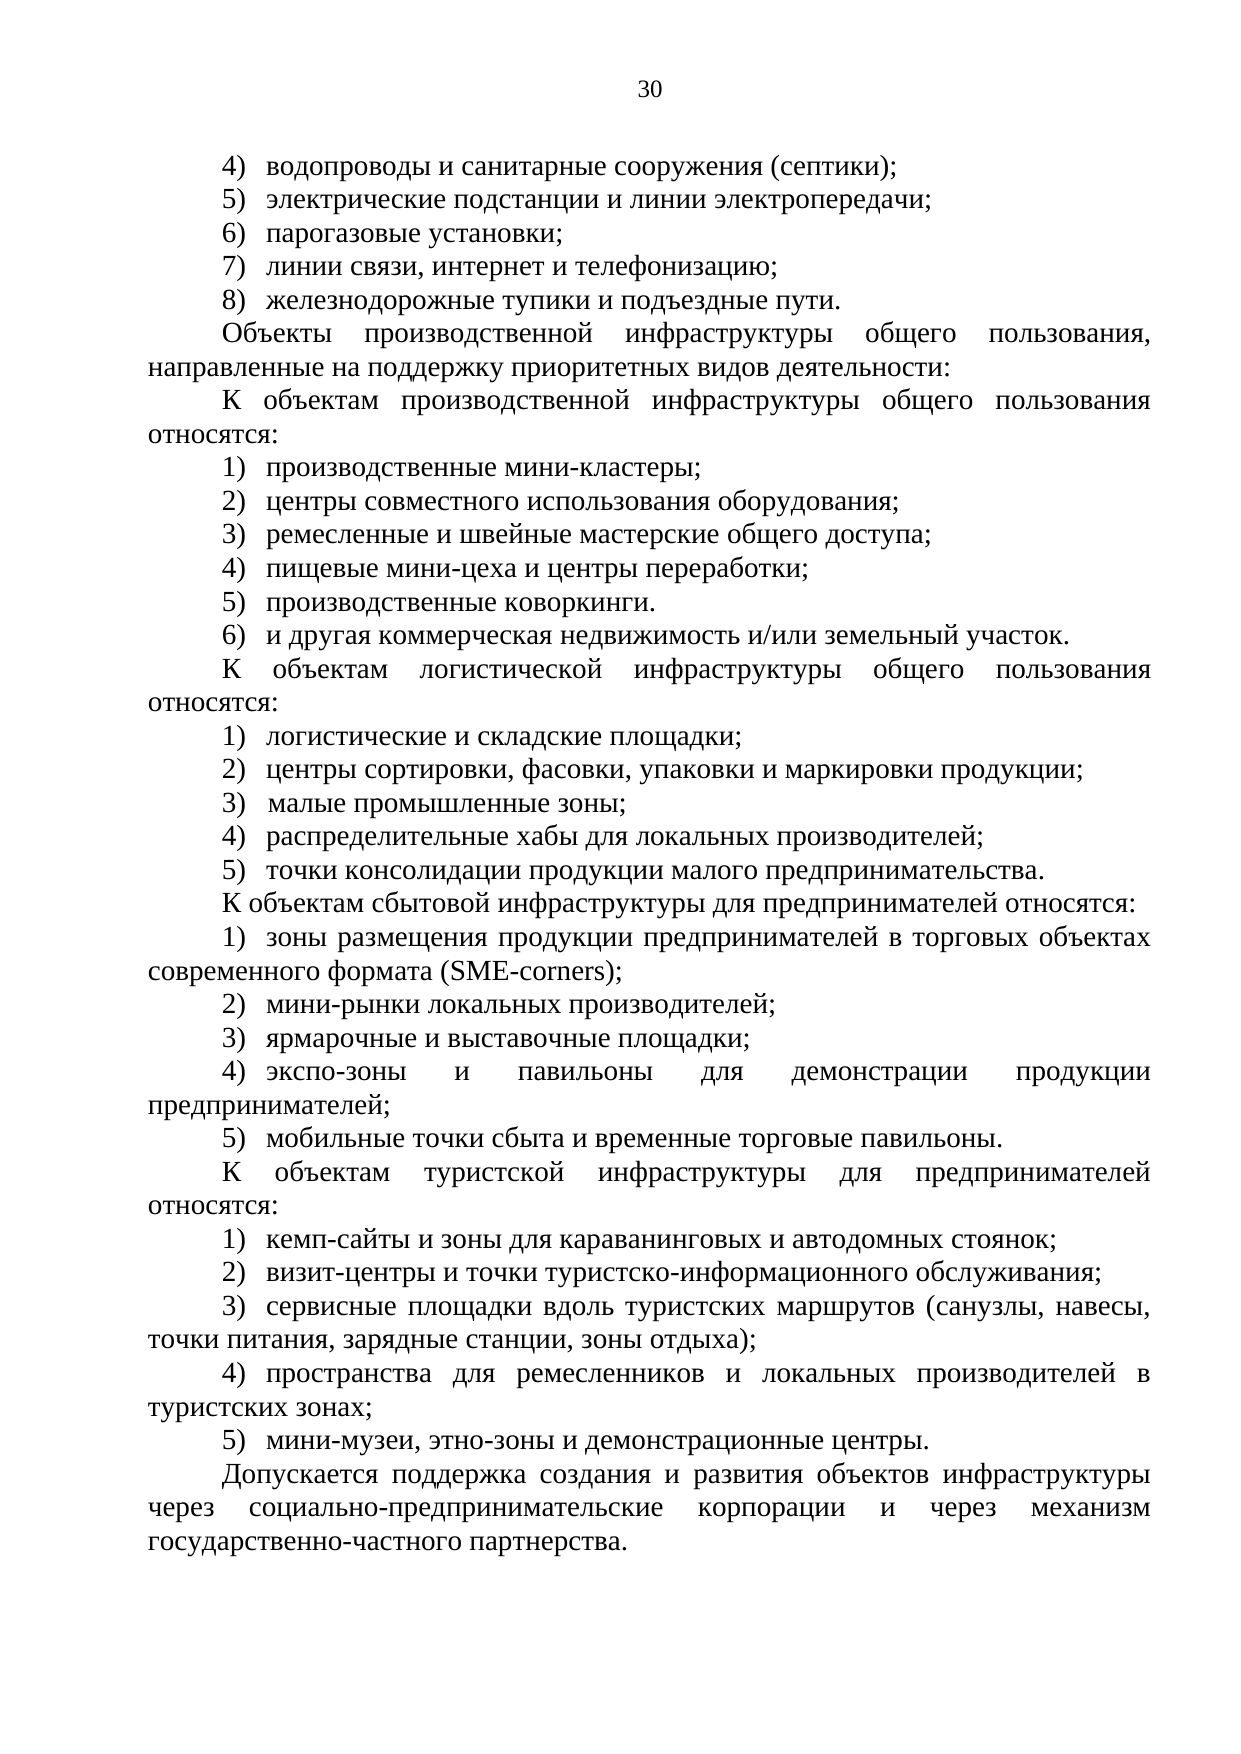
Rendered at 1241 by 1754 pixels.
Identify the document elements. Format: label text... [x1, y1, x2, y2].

text 5) производственные коворкинги. [148, 584, 1152, 617]
text К объектам производственной инфраструктуры общего пользования относятся: [148, 382, 1152, 449]
text 5) мини-музеи, этно-зоны и демонстрационные центры. [148, 1422, 1152, 1456]
text 7) линии связи, интернет и телефонизацию; [148, 248, 1152, 282]
text 4) экспо-зоны и павильоны для демонстрации продукции предпринимателей; [148, 1053, 1152, 1120]
text 3) ярмарочные и выставочные площадки; [148, 1020, 1152, 1053]
text 4) водопроводы и санитарные сооружения (септики); [148, 148, 1152, 181]
text 3) сервисные площадки вдоль туристских маршрутов (санузлы, навесы, точки питания, зарядные станции, зоны отдыха); [148, 1288, 1152, 1355]
text 2) визит-центры и точки туристско-информационного обслуживания; [148, 1254, 1152, 1288]
text 6) и другая коммерческая недвижимость и/или земельный участок. [148, 617, 1152, 651]
text К объектам сбытовой инфраструктуры для предпринимателей относятся: [148, 886, 1152, 919]
text 2) центры совместного использования оборудования; [148, 483, 1152, 517]
text Объекты производственной инфраструктуры общего пользования, направленные на поддержку приоритетных видов деятельности: [148, 315, 1152, 382]
text К объектам туристской инфраструктуры для предпринимателей относятся: [148, 1154, 1152, 1221]
text 1) кемп-сайты и зоны для караванинговых и автодомных стоянок; [148, 1221, 1152, 1254]
text 1) производственные мини-кластеры; [148, 449, 1152, 483]
text 4) пищевые мини-цеха и центры переработки; [148, 550, 1152, 584]
text 5) точки консолидации продукции малого предпринимательства. [148, 852, 1152, 886]
text 5) электрические подстанции и линии электропередачи; [148, 181, 1152, 215]
text 5) мобильные точки сбыта и временные торговые павильоны. [148, 1120, 1152, 1154]
text 3) ремесленные и швейные мастерские общего доступа; [148, 517, 1152, 550]
text 8) железнодорожные тупики и подъездные пути. [148, 282, 1152, 315]
text 1) логистические и складские площадки; [148, 718, 1152, 751]
text 4) распределительные хабы для локальных производителей; [148, 818, 1152, 852]
text Допускается поддержка создания и развития объектов инфраструктуры через социально-предпринимательские корпорации и через механизм государственно-частного партнерства. [148, 1456, 1152, 1556]
text 2) центры сортировки, фасовки, упаковки и маркировки продукции; [148, 751, 1152, 785]
text 2) мини-рынки локальных производителей; [148, 986, 1152, 1020]
text 1) зоны размещения продукции предпринимателей в торговых объектах современного формата (SME-corners); [148, 919, 1152, 986]
text 3) малые промышленные зоны; [148, 785, 1152, 818]
text 4) пространства для ремесленников и локальных производителей в туристских зонах; [148, 1355, 1152, 1422]
text 6) парогазовые установки; [148, 215, 1152, 248]
text К объектам логистической инфраструктуры общего пользования относятся: [148, 651, 1152, 718]
